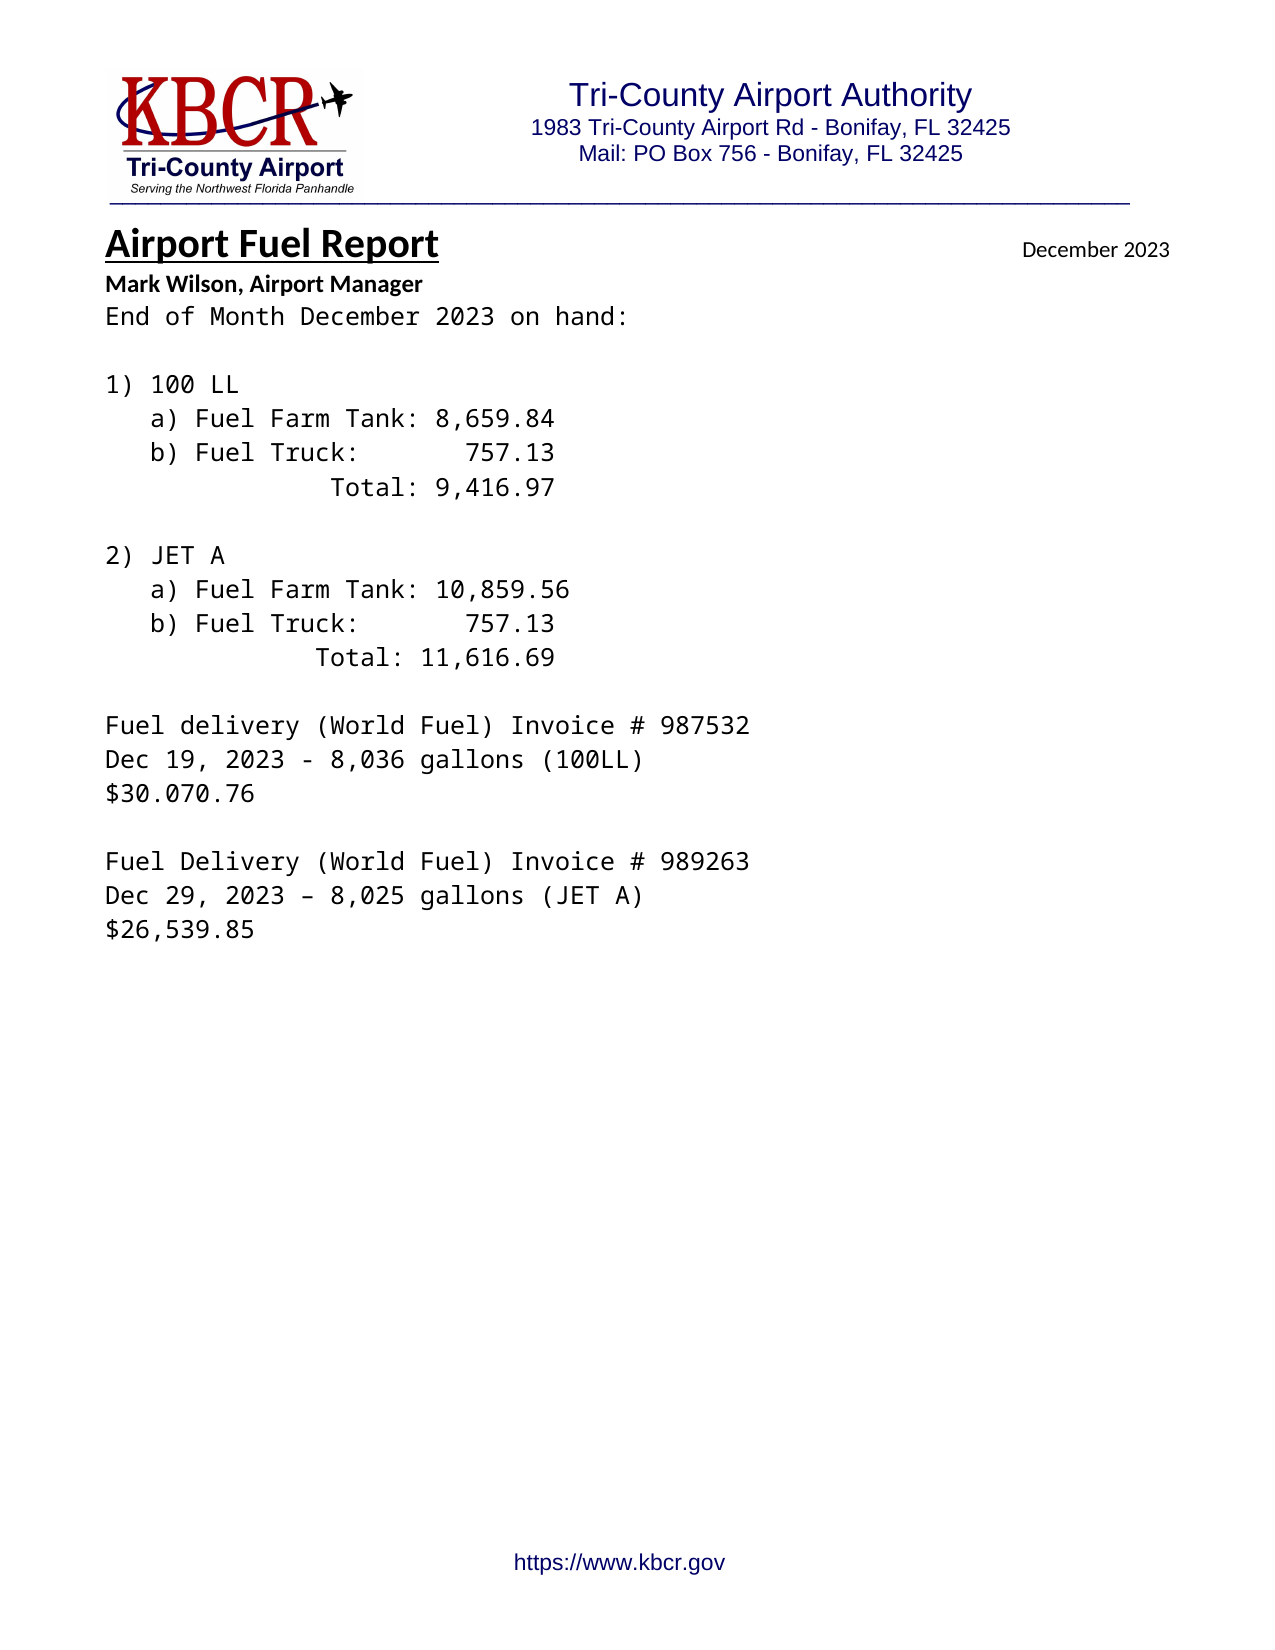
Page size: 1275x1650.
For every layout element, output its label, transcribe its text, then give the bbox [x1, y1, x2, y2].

text b) Fuel Truck: 757.13 [105, 605, 1134, 639]
text Dec 29, 2023 – 8,025 gallons (JET A) [105, 878, 1134, 912]
picture [106, 68, 365, 204]
text 1) 100 LL [105, 367, 1134, 401]
text a) Fuel Farm Tank: 10,859.56 [105, 571, 1134, 605]
text End of Month December 2023 on hand: [105, 299, 1134, 333]
text a) Fuel Farm Tank: 8,659.84 [105, 401, 1134, 435]
text Dec 19, 2023 - 8,036 gallons (100LL) [105, 742, 1134, 776]
text $26,539.85 [105, 912, 1134, 946]
text Fuel Delivery (World Fuel) Invoice # 989263 [105, 844, 1134, 878]
text Mark Wilson, Airport Manager [105, 268, 1134, 299]
text Fuel delivery (World Fuel) Invoice # 987532 [105, 708, 1134, 742]
text Airport Fuel Report [105, 217, 1134, 268]
text Total: 9,416.97 [105, 469, 1134, 503]
text b) Fuel Truck: 757.13 [105, 435, 1134, 469]
text Total: 11,616.69 [105, 639, 1134, 673]
text $30.070.76 [105, 776, 1134, 810]
text 2) JET A [105, 537, 1134, 571]
